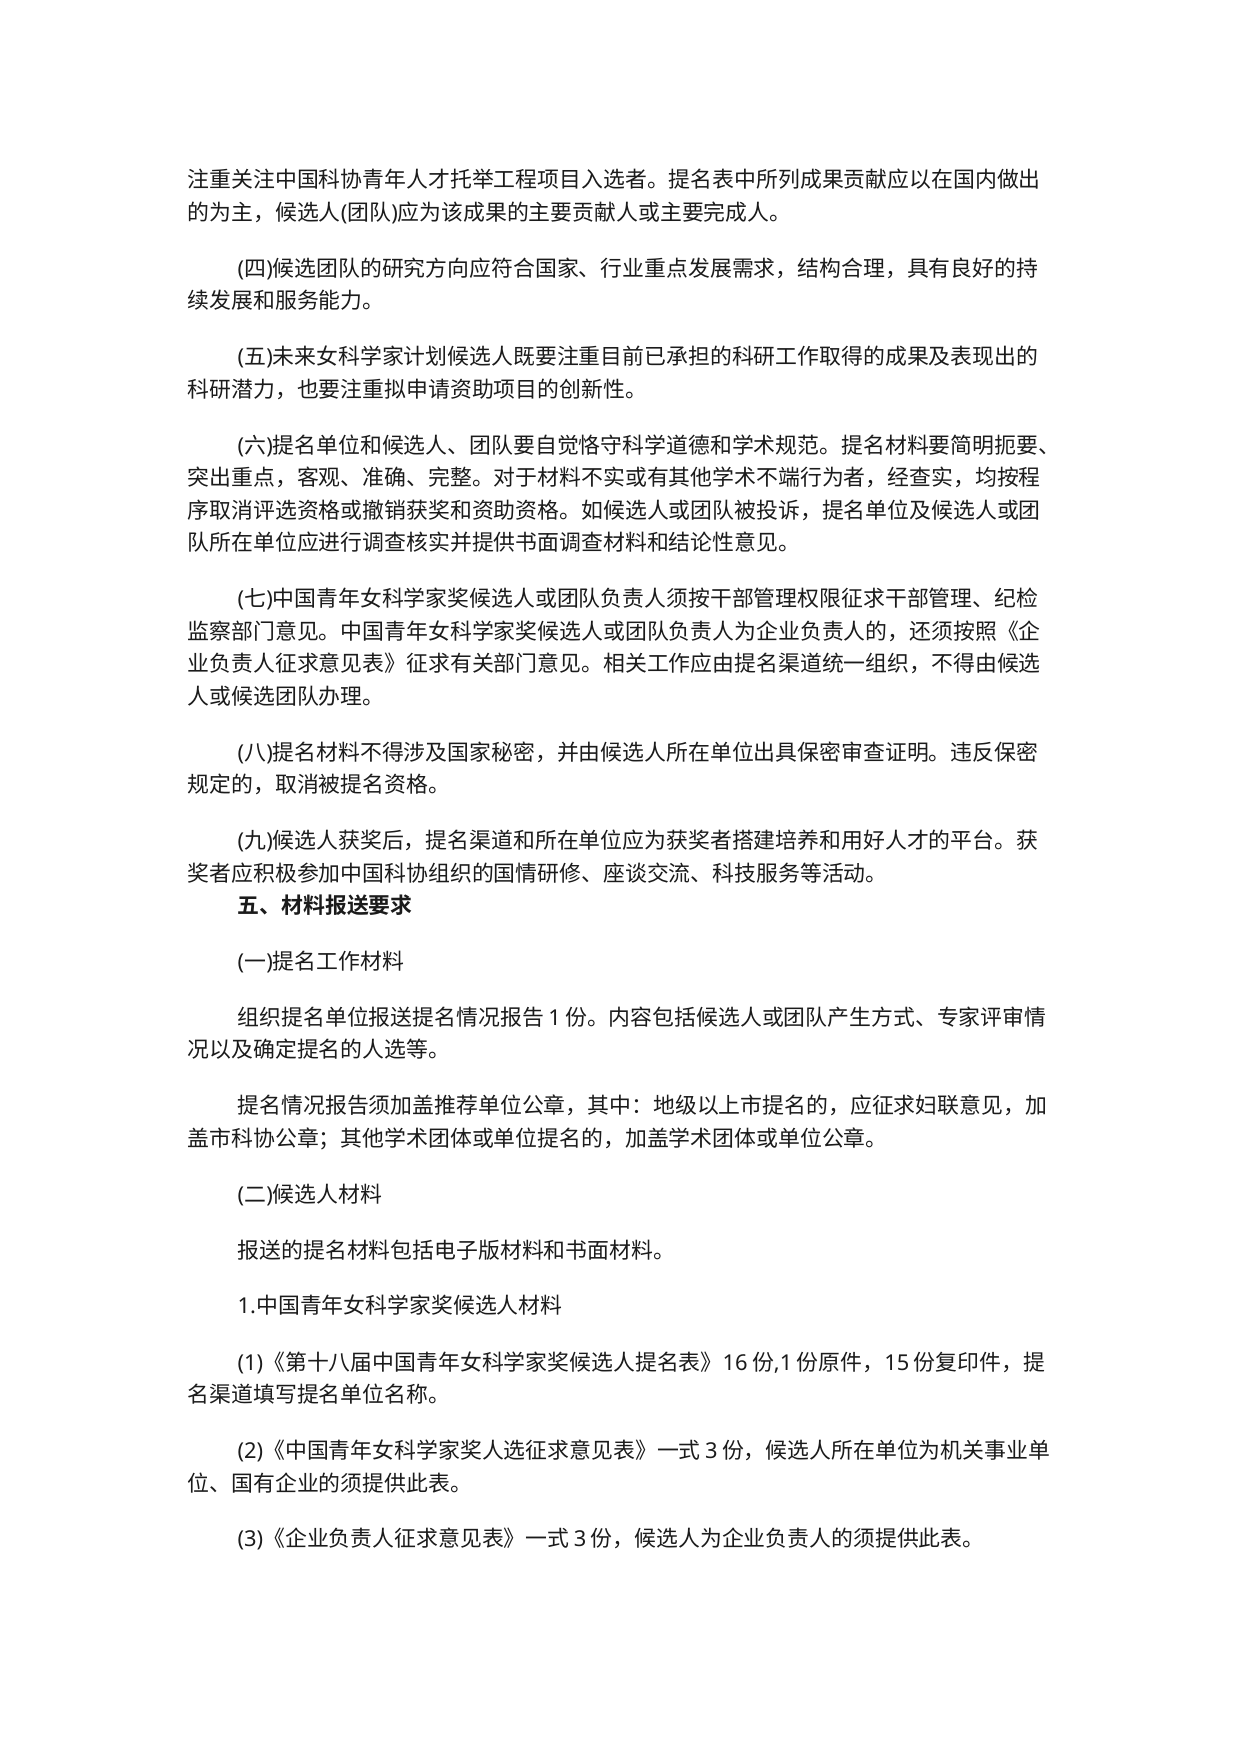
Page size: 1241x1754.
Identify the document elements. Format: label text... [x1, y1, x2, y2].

text (3)《企业负责人征求意见表》一式3份，候选人为企业负责人的须提供此表。 [187, 1521, 1053, 1553]
text 五、材料报送要求 [187, 888, 1053, 920]
text 提名情况报告须加盖推荐单位公章，其中：地级以上市提名的，应征求妇联意见，加盖市科协公章；其他学术团体或单位提名的，加盖学术团体或单位公章。 [187, 1088, 1053, 1153]
text 1.中国青年女科学家奖候选人材料 [187, 1288, 1053, 1321]
text (1)《第十八届中国青年女科学家奖候选人提名表》16份,1份原件，15份复印件，提名渠道填写提名单位名称。 [187, 1344, 1053, 1409]
text (五)未来女科学家计划候选人既要注重目前已承担的科研工作取得的成果及表现出的科研潜力，也要注重拟申请资助项目的创新性。 [187, 339, 1053, 404]
text 报送的提名材料包括电子版材料和书面材料。 [187, 1232, 1053, 1265]
text (六)提名单位和候选人、团队要自觉恪守科学道德和学术规范。提名材料要简明扼要、突出重点，客观、准确、完整。对于材料不实或有其他学术不端行为者，经查实，均按程序取消评选资格或撤销获奖和资助资格。如候选人或团队被投诉，提名单位及候选人或团队所在单位应进行调查核实并提供书面调查材料和结论性意见。 [187, 427, 1053, 557]
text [187, 162, 1053, 227]
text (八)提名材料不得涉及国家秘密，并由候选人所在单位出具保密审查证明。违反保密规定的，取消被提名资格。 [187, 734, 1053, 799]
text (二)候选人材料 [187, 1176, 1053, 1209]
text (九)候选人获奖后，提名渠道和所在单位应为获奖者搭建培养和用好人才的平台。获奖者应积极参加中国科协组织的国情研修、座谈交流、科技服务等活动。 [187, 823, 1053, 888]
text (七)中国青年女科学家奖候选人或团队负责人须按干部管理权限征求干部管理、纪检监察部门意见。中国青年女科学家奖候选人或团队负责人为企业负责人的，还须按照《企业负责人征求意见表》征求有关部门意见。相关工作应由提名渠道统一组织，不得由候选人或候选团队办理。 [187, 581, 1053, 711]
text (四)候选团队的研究方向应符合国家、行业重点发展需求，结构合理，具有良好的持续发展和服务能力。 [187, 250, 1053, 315]
text 组织提名单位报送提名情况报告1份。内容包括候选人或团队产生方式、专家评审情况以及确定提名的人选等。 [187, 999, 1053, 1064]
text (2)《中国青年女科学家奖人选征求意见表》一式3份，候选人所在单位为机关事业单位、国有企业的须提供此表。 [187, 1433, 1053, 1498]
text (一)提名工作材料 [187, 943, 1053, 976]
